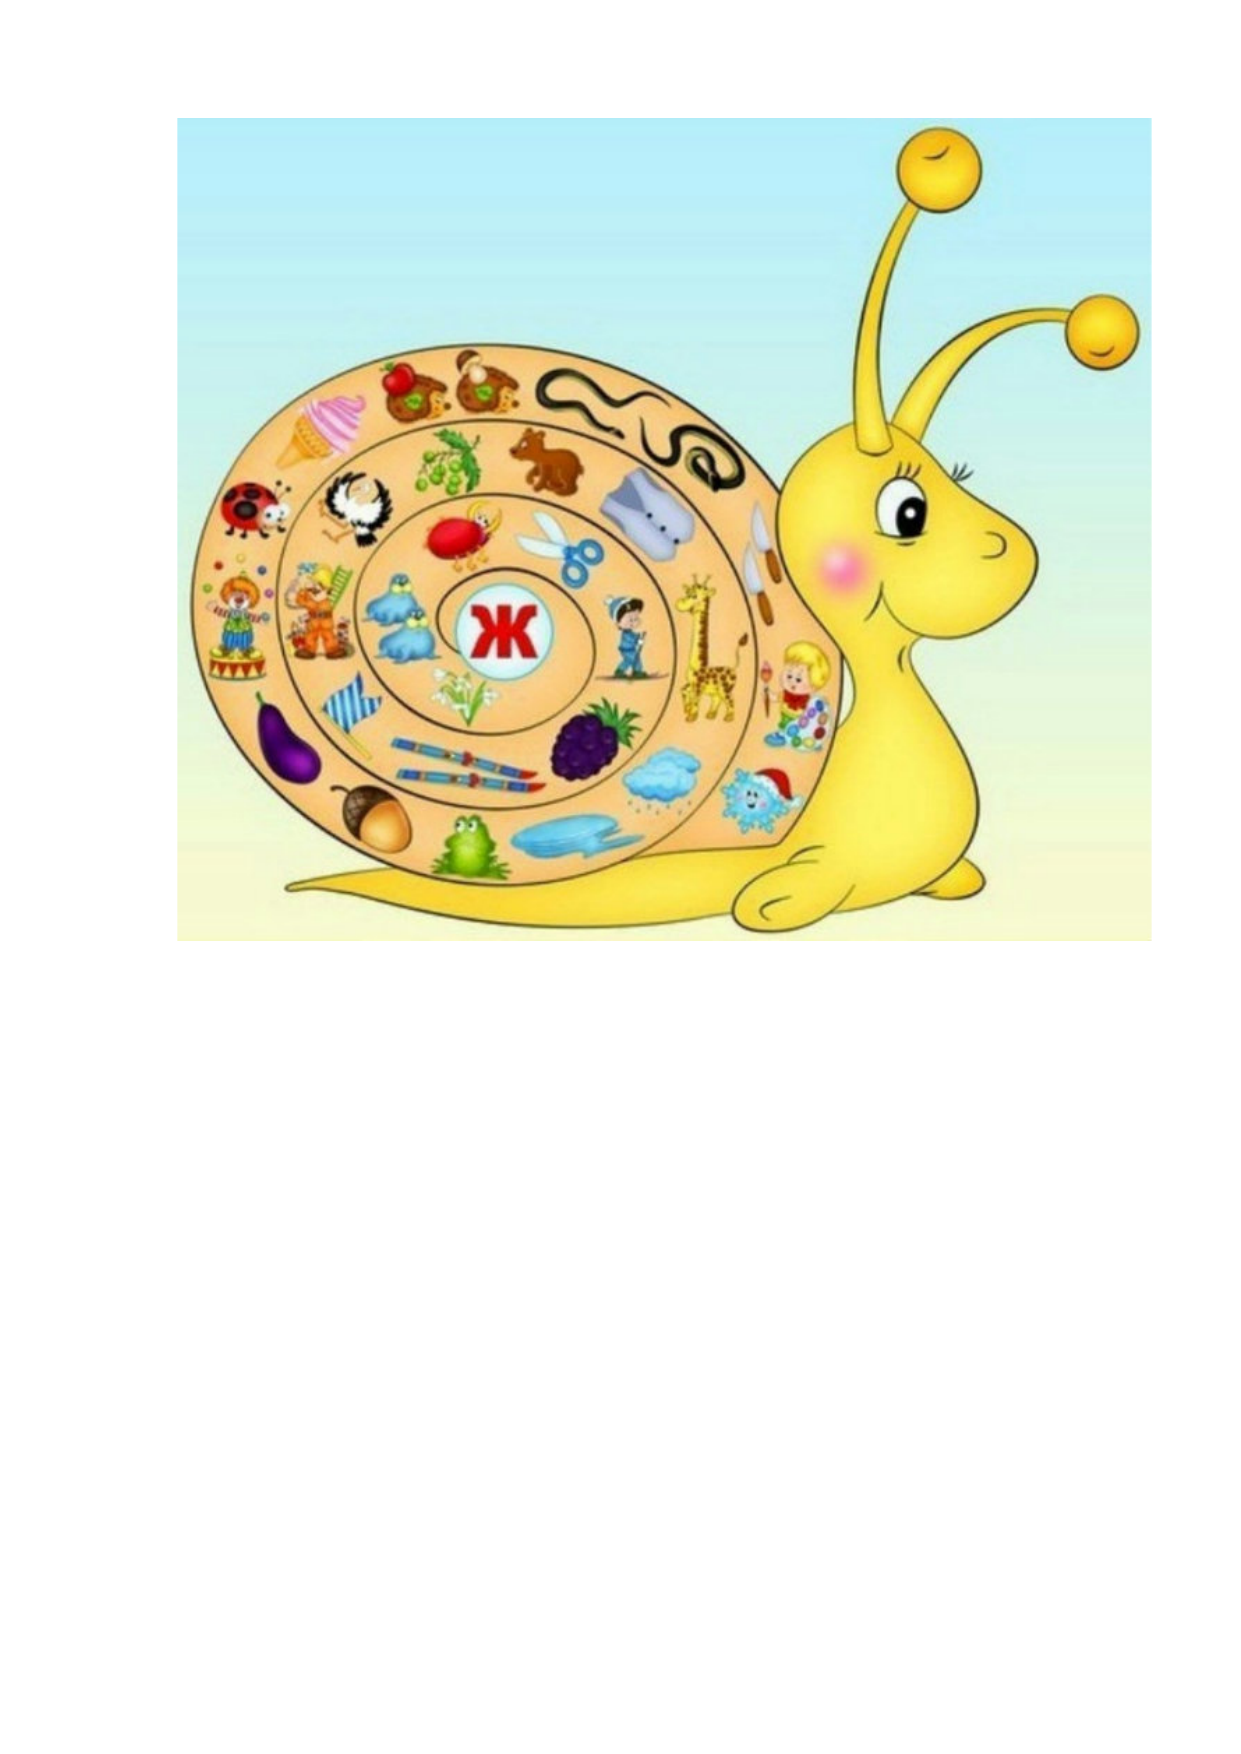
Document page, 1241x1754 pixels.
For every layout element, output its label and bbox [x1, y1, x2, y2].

picture [177, 118, 1152, 941]
